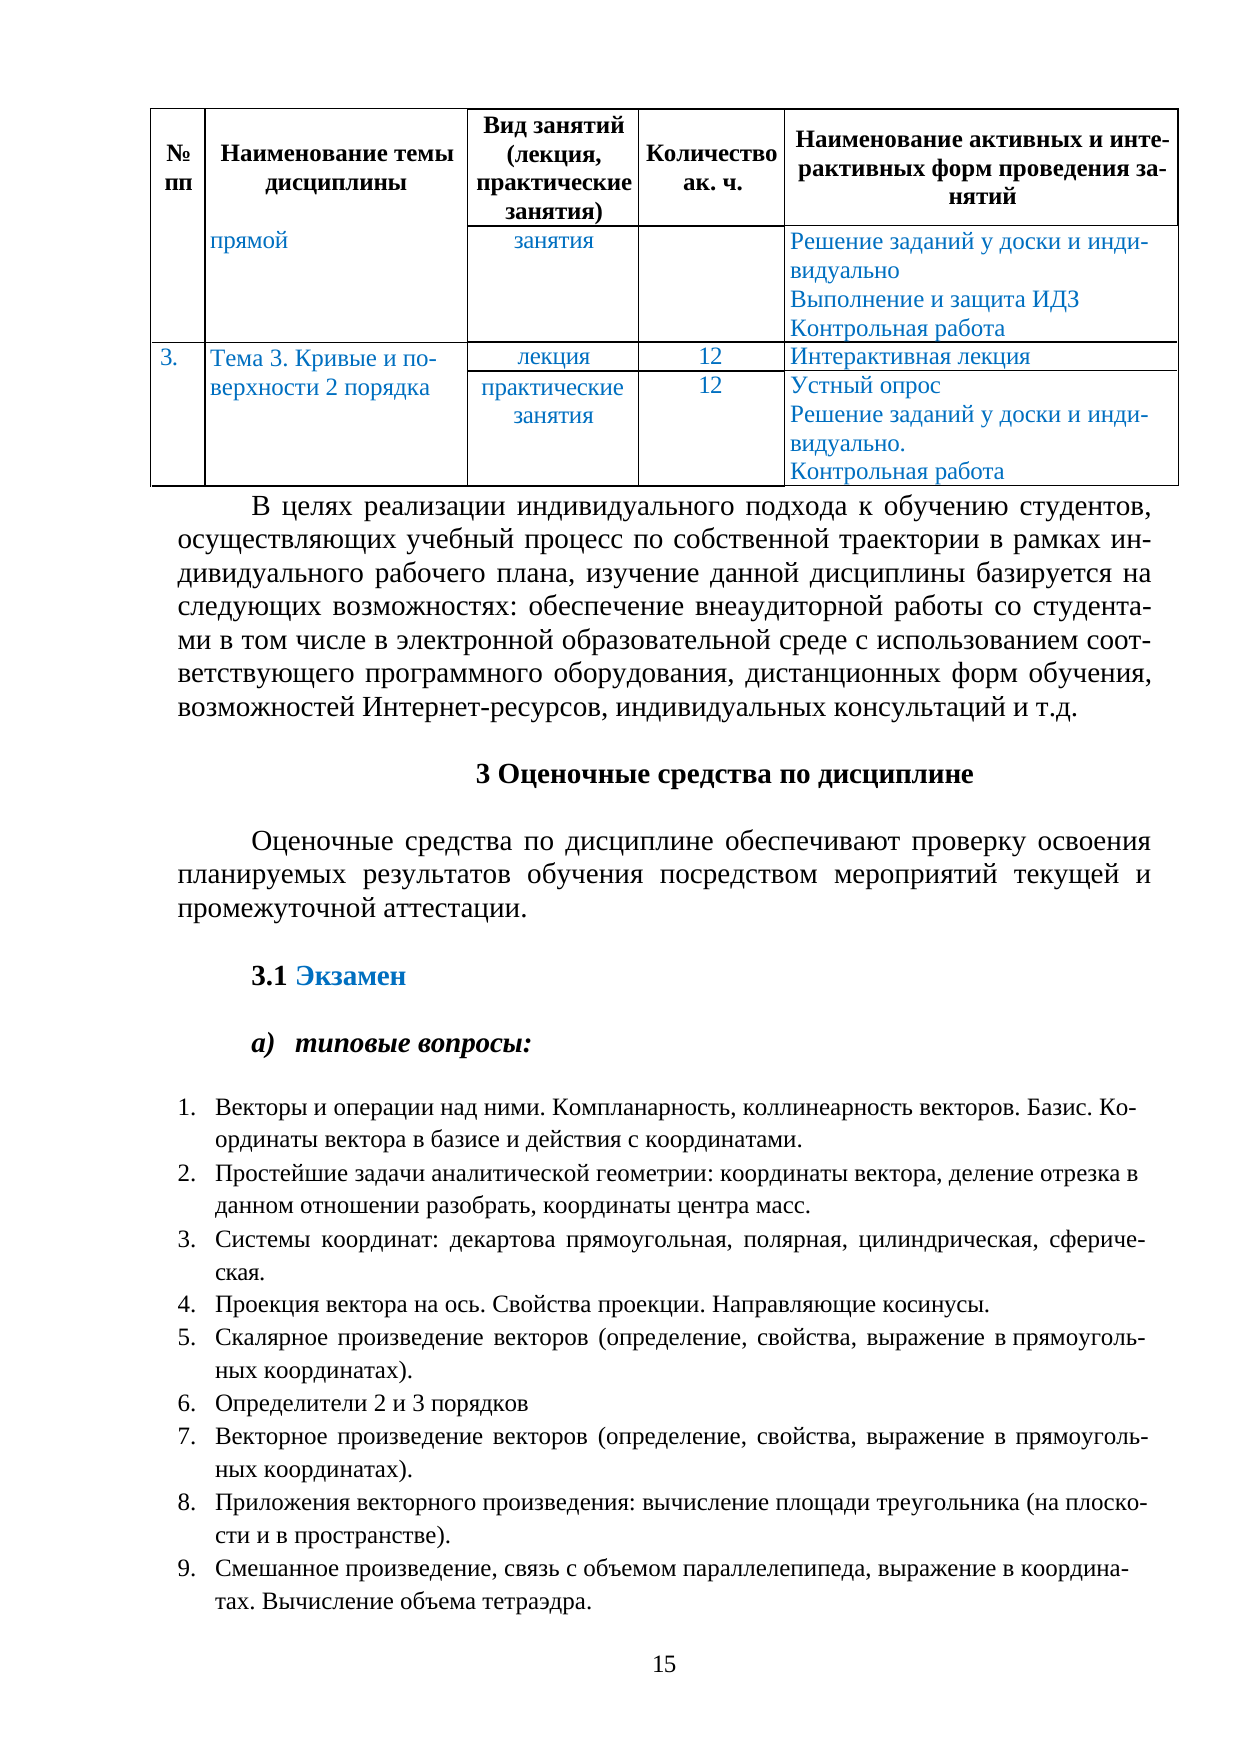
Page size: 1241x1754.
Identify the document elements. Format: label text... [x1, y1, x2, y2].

table_header Количество ак. ч. [639, 110, 784, 225]
subtitle Оценочные средства по дисциплине [251, 757, 1198, 790]
table_cell лекция [468, 343, 638, 370]
table_cell Интерактивная лекция [785, 341, 1178, 370]
list Простейшие задачи аналитической геометрии: координаты вектора, деление отрезка в данном отношении разобрать, координаты центра масс. [177, 1158, 1151, 1219]
table_header № пп [151, 109, 204, 341]
table_header Вид занятий (лекция, практические занятия) [468, 110, 638, 225]
list Системы координат: декартова прямоугольная, полярная, цилиндрическая, сфериче- ская. [177, 1224, 1152, 1285]
text В целях реализации индивидуального подхода к обучению студентов, осуществляющих учебный процесс по собственной траектории в рамках ин- дивидуального рабочего плана, изучение данной дисциплины базируется на следующих возможностях: обеспечение внеаудиторной работы со студента- ми в том числе в электронной образовательной среде с использованием соот- ветствующего программного оборудования, дистанционных форм обучения, возможностей Интернет-ресурсов, индивидуальных консультаций и т.д. [177, 488, 1153, 723]
table_cell 12 [639, 343, 784, 370]
text Оценочные средства по дисциплине обеспечивают проверку освоения планируемых результатов обучения посредством мероприятий текущей и промежуточной аттестации. [177, 823, 1152, 924]
table_cell Тема 3. Кривые и по- верхности 2 порядка [206, 343, 467, 485]
table_cell 3. [151, 343, 204, 485]
table_cell [639, 227, 784, 341]
subtitle а) типовые вопросы: [251, 1025, 1198, 1059]
table_cell прямой [206, 225, 467, 341]
table_cell 12 [639, 372, 784, 485]
list Определители 2 и 3 порядков [177, 1388, 1198, 1417]
list Проекция вектора на ось. Свойства проекции. Направляющие косинусы. [177, 1290, 1198, 1318]
list Векторы и операции над ними. Компланарность, коллинеарность векторов. Базис. Ко- ординаты вектора в базисе и действия с координатами. [177, 1092, 1152, 1153]
list Смешанное произведение, связь с объемом параллелепипеда, выражение в координа- тах. Вычисление объема тетраэдра. [177, 1553, 1152, 1615]
list Приложения векторного произведения: вычисление площади треугольника (на плоско- сти и в пространстве). [177, 1487, 1152, 1549]
list Векторное произведение векторов (определение, свойства, выражение в прямоуголь- ных координатах). [177, 1421, 1152, 1483]
table_cell Устный опрос Решение заданий у доски и инди- видуально. Контрольная работа [785, 370, 1178, 485]
table_cell занятия [468, 227, 638, 341]
table_cell Решение заданий у доски и инди- видуально Выполнение и защита ИДЗ Контрольная работа [785, 226, 1178, 341]
table_cell практические занятия [468, 372, 638, 485]
table_header Наименование активных и инте- рактивных форм проведения за- нятий [785, 110, 1177, 225]
list Экзамен [251, 958, 1198, 991]
list Скалярное произведение векторов (определение, свойства, выражение в прямоуголь- ных координатах). [177, 1322, 1152, 1383]
table_header Наименование темы дисциплины [206, 109, 467, 225]
